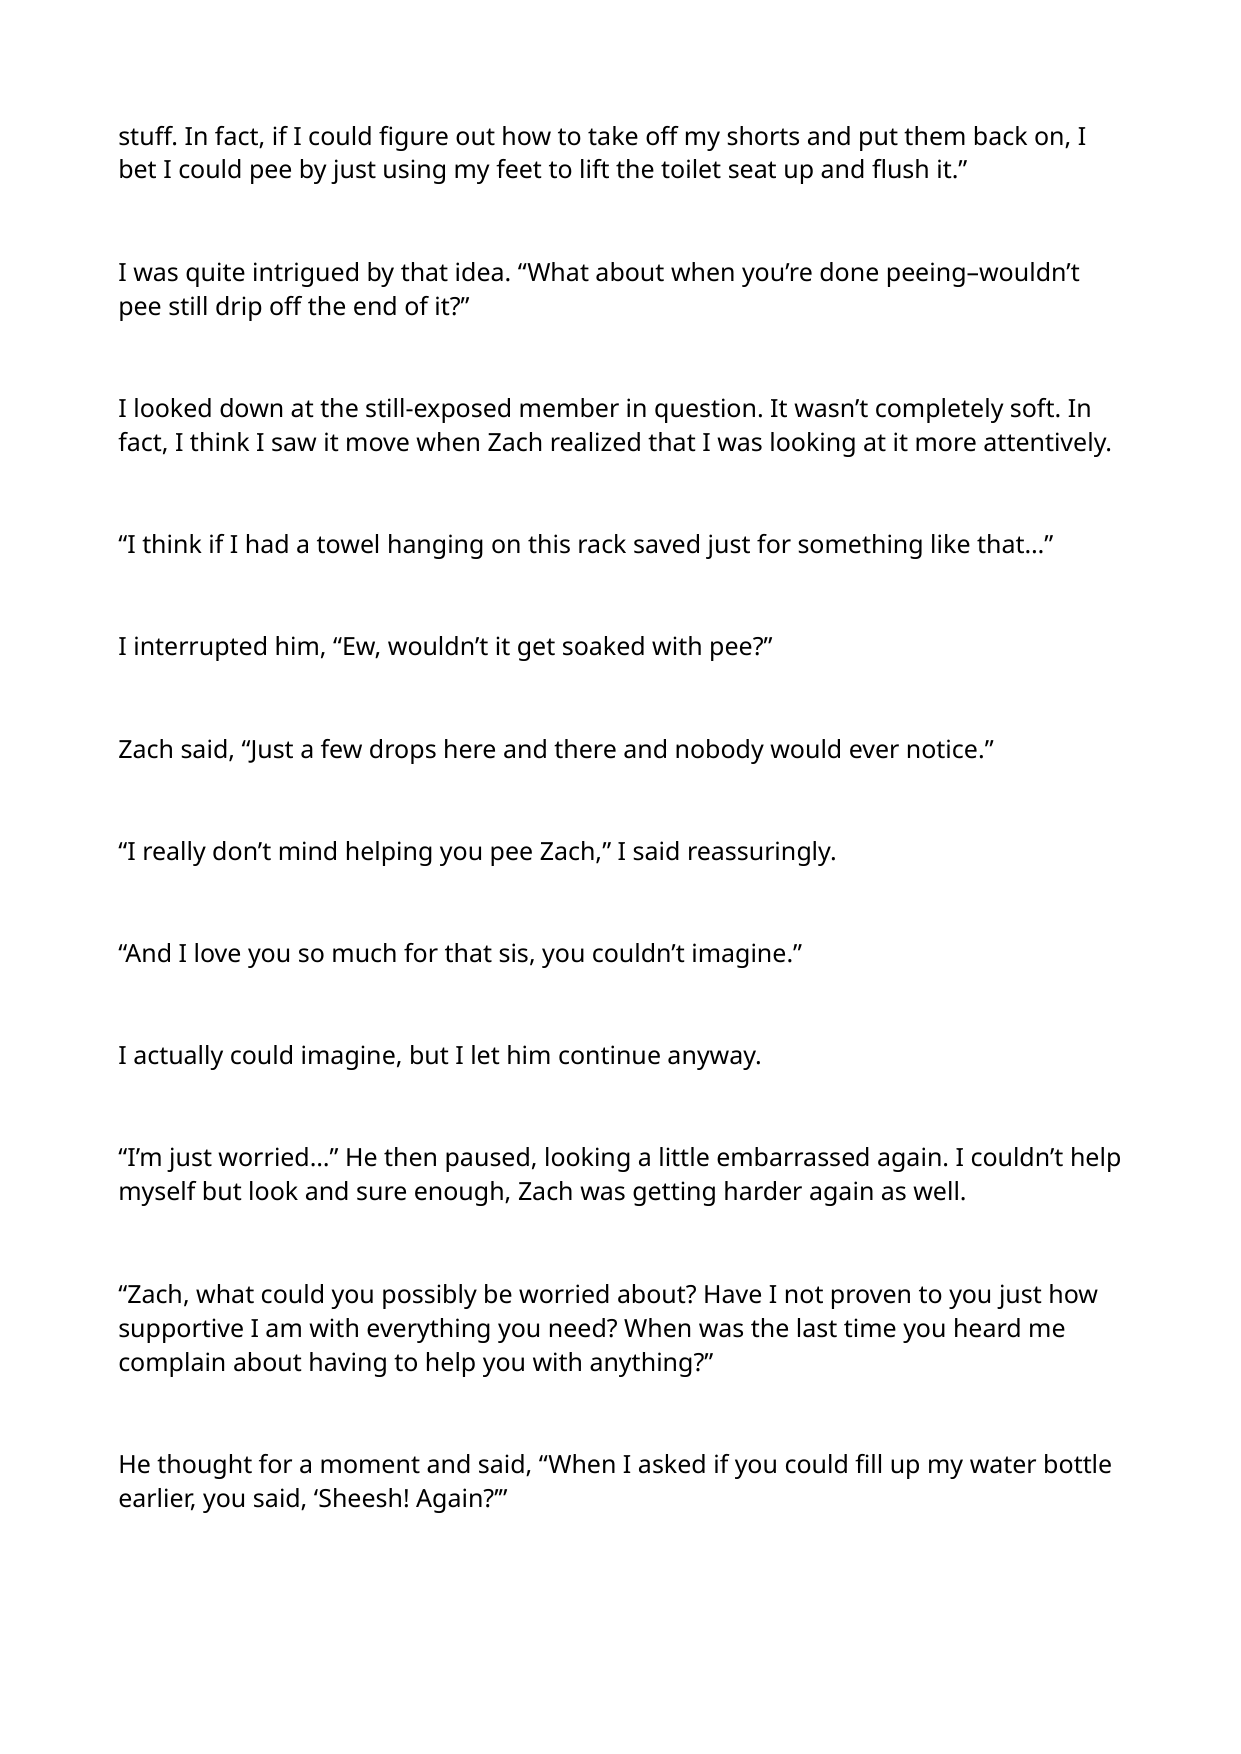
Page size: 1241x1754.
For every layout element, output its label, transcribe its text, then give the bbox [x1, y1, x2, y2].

text “I really don’t mind helping you pee Zach,” I said reassuringly. [118, 833, 1122, 867]
text “Zach, what could you possibly be worried about? Have I not proven to you just how supportive I am with everything you need? When was the last time you heard me complain about having to help you with anything?” [118, 1276, 1122, 1378]
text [118, 118, 1122, 186]
text I actually could imagine, but I let him continue anyway. [118, 1038, 1122, 1072]
text I looked down at the still-exposed member in question. It wasn’t completely soft. In fact, I think I saw it move when Zach realized that I was looking at it more attentively. [118, 391, 1122, 459]
text He thought for a moment and said, “When I asked if you could fill up my water bottle earlier, you said, ‘Sheesh! Again?’” [118, 1447, 1122, 1515]
text “And I love you so much for that sis, you couldn’t imagine.” [118, 936, 1122, 970]
text “I think if I had a towel hanging on this rack saved just for something like that…” [118, 527, 1122, 561]
text I interrupted him, “Ew, wouldn’t it get soaked with pee?” [118, 629, 1122, 663]
text Zach said, “Just a few drops here and there and nobody would ever notice.” [118, 731, 1122, 765]
text I was quite intrigued by that idea. “What about when you’re done peeing–wouldn’t pee still drip off the end of it?” [118, 254, 1122, 322]
text “I’m just worried…” He then paused, looking a little embarrassed again. I couldn’t help myself but look and sure enough, Zach was getting harder again as well. [118, 1140, 1122, 1208]
